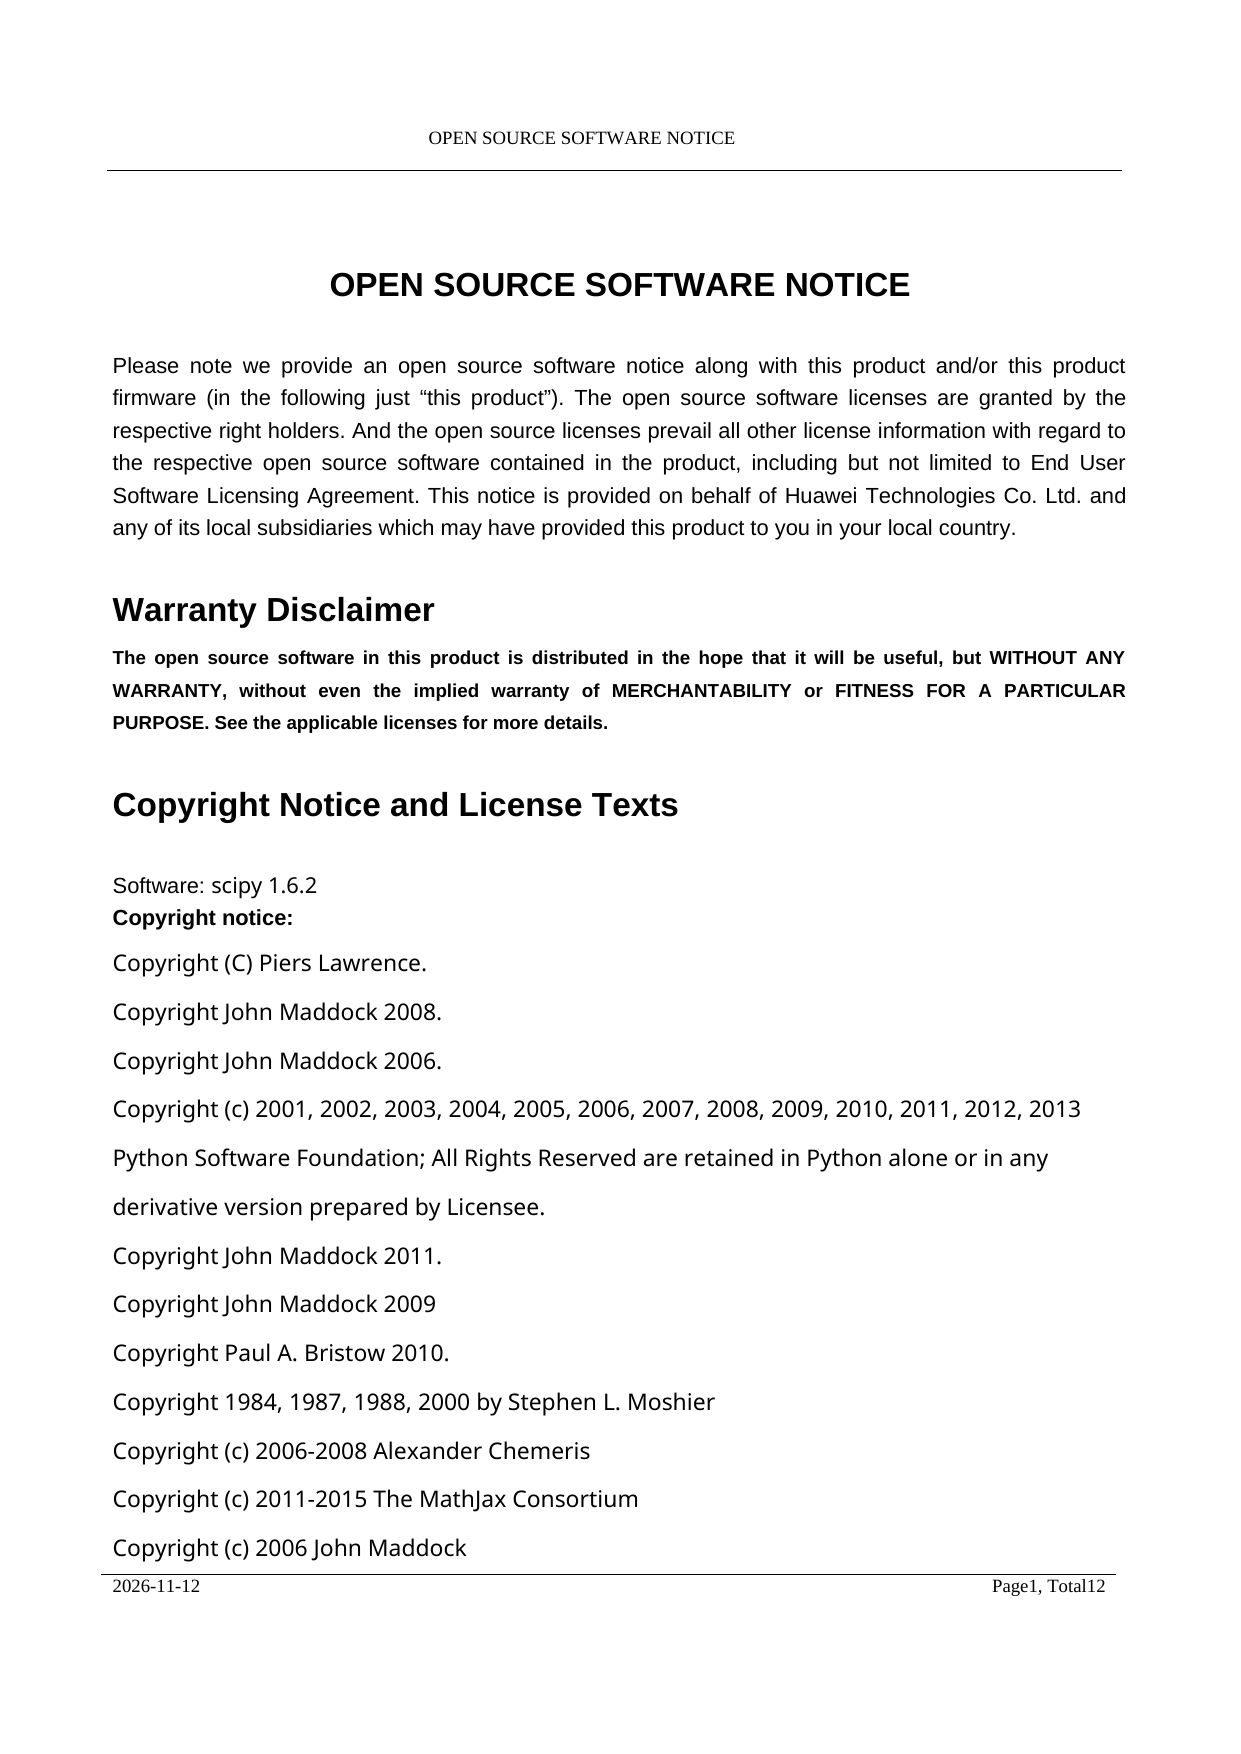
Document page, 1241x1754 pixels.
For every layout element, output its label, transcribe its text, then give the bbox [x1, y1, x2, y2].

text OPEN SOURCE SOFTWARE NOTICE [112, 251, 1128, 316]
text Please note we provide an open source software notice along with this product and/or this product firmware (in the following just “this product”). The open source software licenses are granted by the respective right holders. And the open source licenses prevail all other license information with regard to the respective open source software contained in the product, including but not limited to End User Software Licensing Agreement. This notice is provided on behalf of Huawei Technologies Co. Ltd. and any of its local subsidiaries which may have provided this product to you in your local country. [112, 349, 1128, 544]
text The open source software in this product is distributed in the hope that it will be useful, but WITHOUT ANY WARRANTY, without even the implied warranty of MERCHANTABILITY or FITNESS FOR A PARTICULAR PURPOSE. See the applicable licenses for more details. [112, 641, 1128, 739]
text Software: scipy 1.6.2 [112, 869, 1128, 901]
text Warranty Disclaimer [112, 576, 1128, 641]
text Copyright Notice and License Texts [112, 771, 1128, 836]
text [112, 947, 1128, 1564]
text Copyright notice: [112, 901, 1128, 934]
